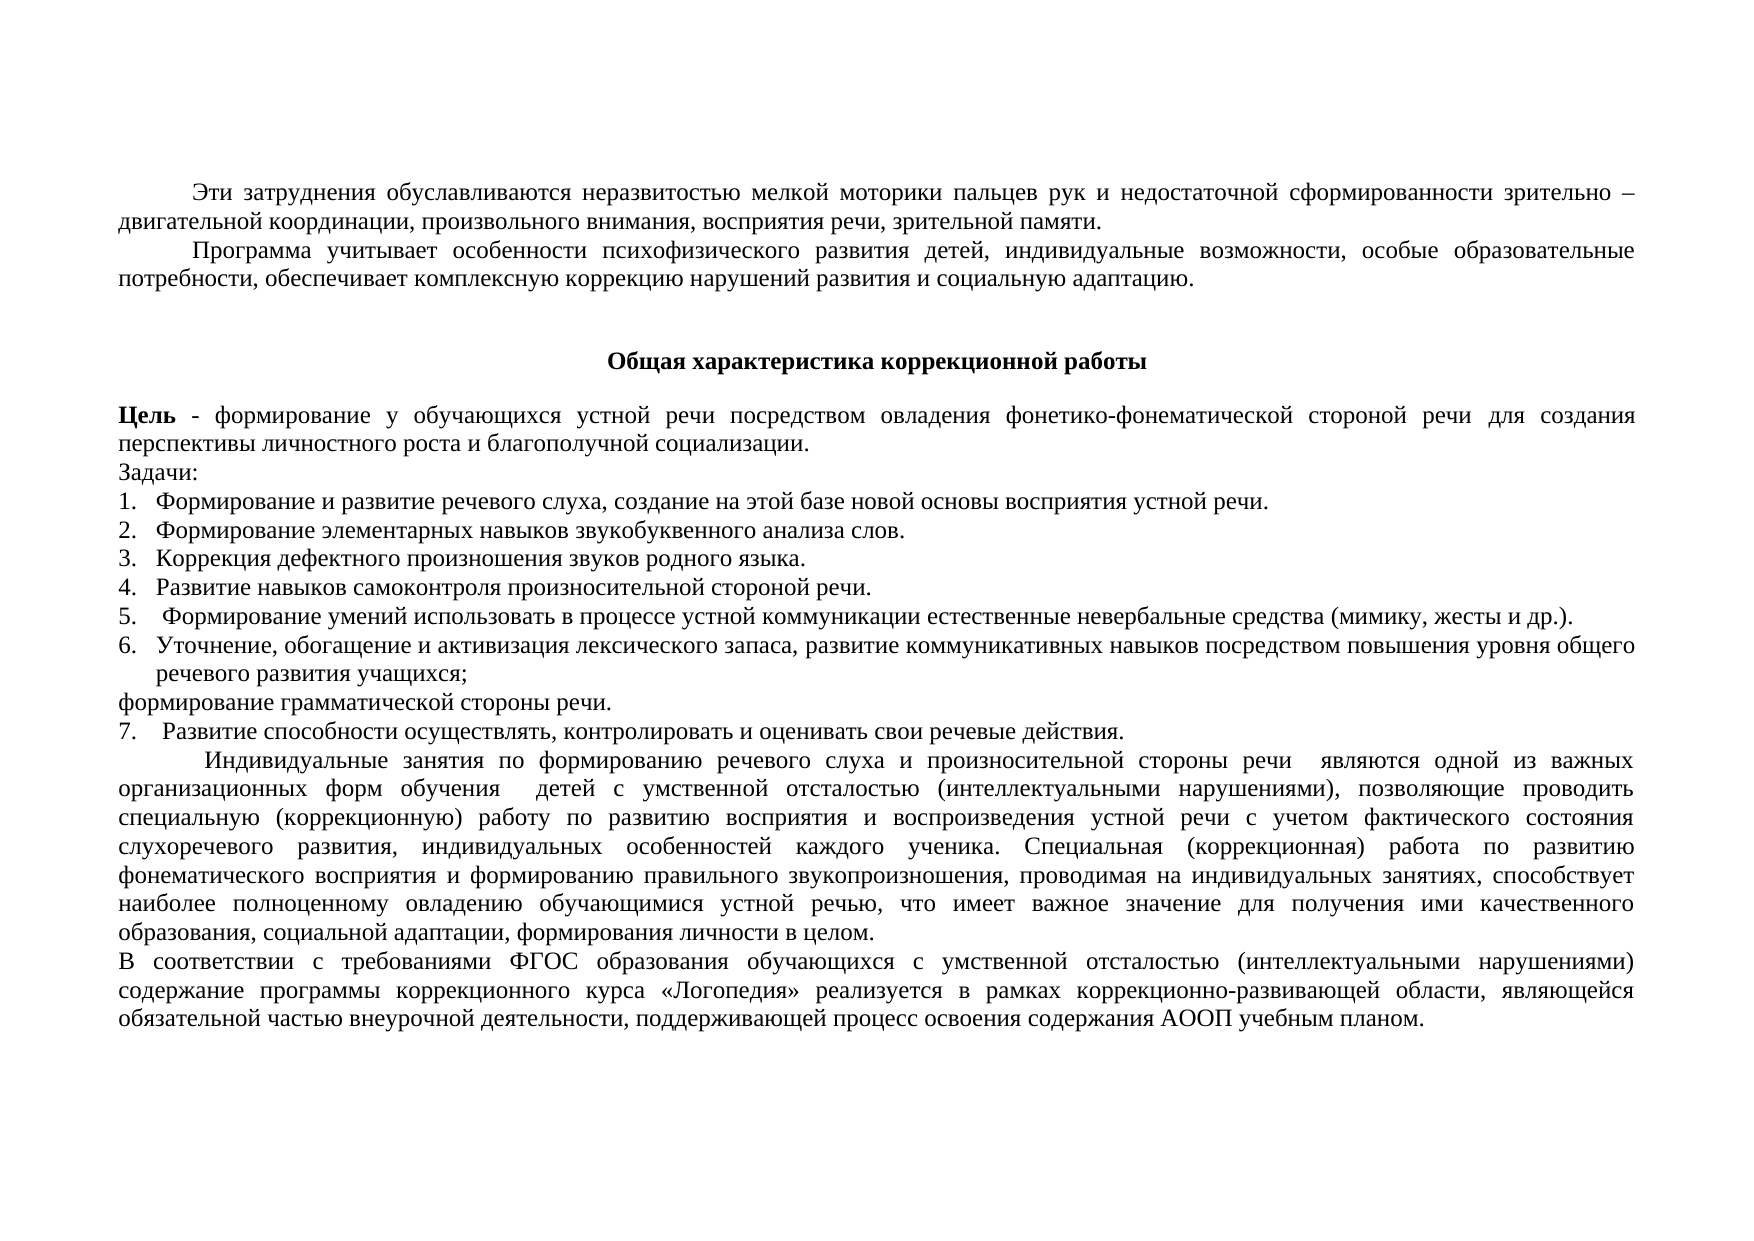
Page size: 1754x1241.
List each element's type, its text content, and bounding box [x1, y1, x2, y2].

text Программа учитывает особенности психофизического развития детей, индивидуальные возможности, особые образовательные потребности, обеспечивает комплексную коррекцию нарушений развития и социальную адаптацию. [118, 235, 1636, 292]
text формирование грамматической стороны речи. [118, 687, 1636, 716]
text Цель - формирование у обучающихся устной речи посредством овладения фонетико-фонематической стороной речи для создания перспективы личностного роста и благополучной социализации. [118, 400, 1636, 457]
list Коррекция дефектного произношения звуков родного языка. [118, 543, 1636, 572]
text Задачи: [118, 457, 1636, 486]
list Уточнение, обогащение и активизация лексического запаса, развитие коммуникативных навыков посредством повышения уровня общего речевого развития учащихся; [118, 630, 1636, 687]
text Эти затруднения обуславливаются неразвитостью мелкой моторики пальцев рук и недостаточной сформированности зрительно – двигательной координации, произвольного внимания, восприятия речи, зрительной памяти. [118, 177, 1636, 235]
text В соответствии с требованиями ФГОС образования обучающихся с умственной отсталостью (интеллектуальными нарушениями) содержание программы коррекционного курса «Логопедия» реализуется в рамках коррекционно-развивающей области, являющейся обязательной частью внеурочной деятельности, поддерживающей процесс освоения содержания АООП учебным планом. [118, 946, 1636, 1032]
text Индивидуальные занятия по формированию речевого слуха и произносительной стороны речи являются одной из важных организационных форм обучения детей с умственной отсталостью (интеллектуальными нарушениями), позволяющие проводить специальную (коррекционную) работу по развитию восприятия и воспроизведения устной речи с учетом фактического состояния слухоречевого развития, индивидуальных особенностей каждого ученика. Специальная (коррекционная) работа по развитию фонематического восприятия и формированию правильного звукопроизношения, проводимая на индивидуальных занятиях, способствует наиболее полноценному овладению обучающимися устной речью, что имеет важное значение для получения ими качественного образования, социальной адаптации, формирования личности в целом. [118, 745, 1636, 946]
text Общая характеристика коррекционной работы [118, 346, 1636, 375]
list Формирование умений использовать в процессе устной коммуникации естественные невербальные средства (мимику, жесты и др.). [118, 601, 1636, 630]
list Формирование и развитие речевого слуха, создание на этой базе новой основы восприятия устной речи. [118, 486, 1636, 515]
list Формирование элементарных навыков звукобуквенного анализа слов. [118, 515, 1636, 543]
list Развитие навыков самоконтроля произносительной стороной речи. [118, 572, 1636, 601]
list Развитие способности осуществлять, контролировать и оценивать свои речевые действия. [118, 716, 1636, 745]
